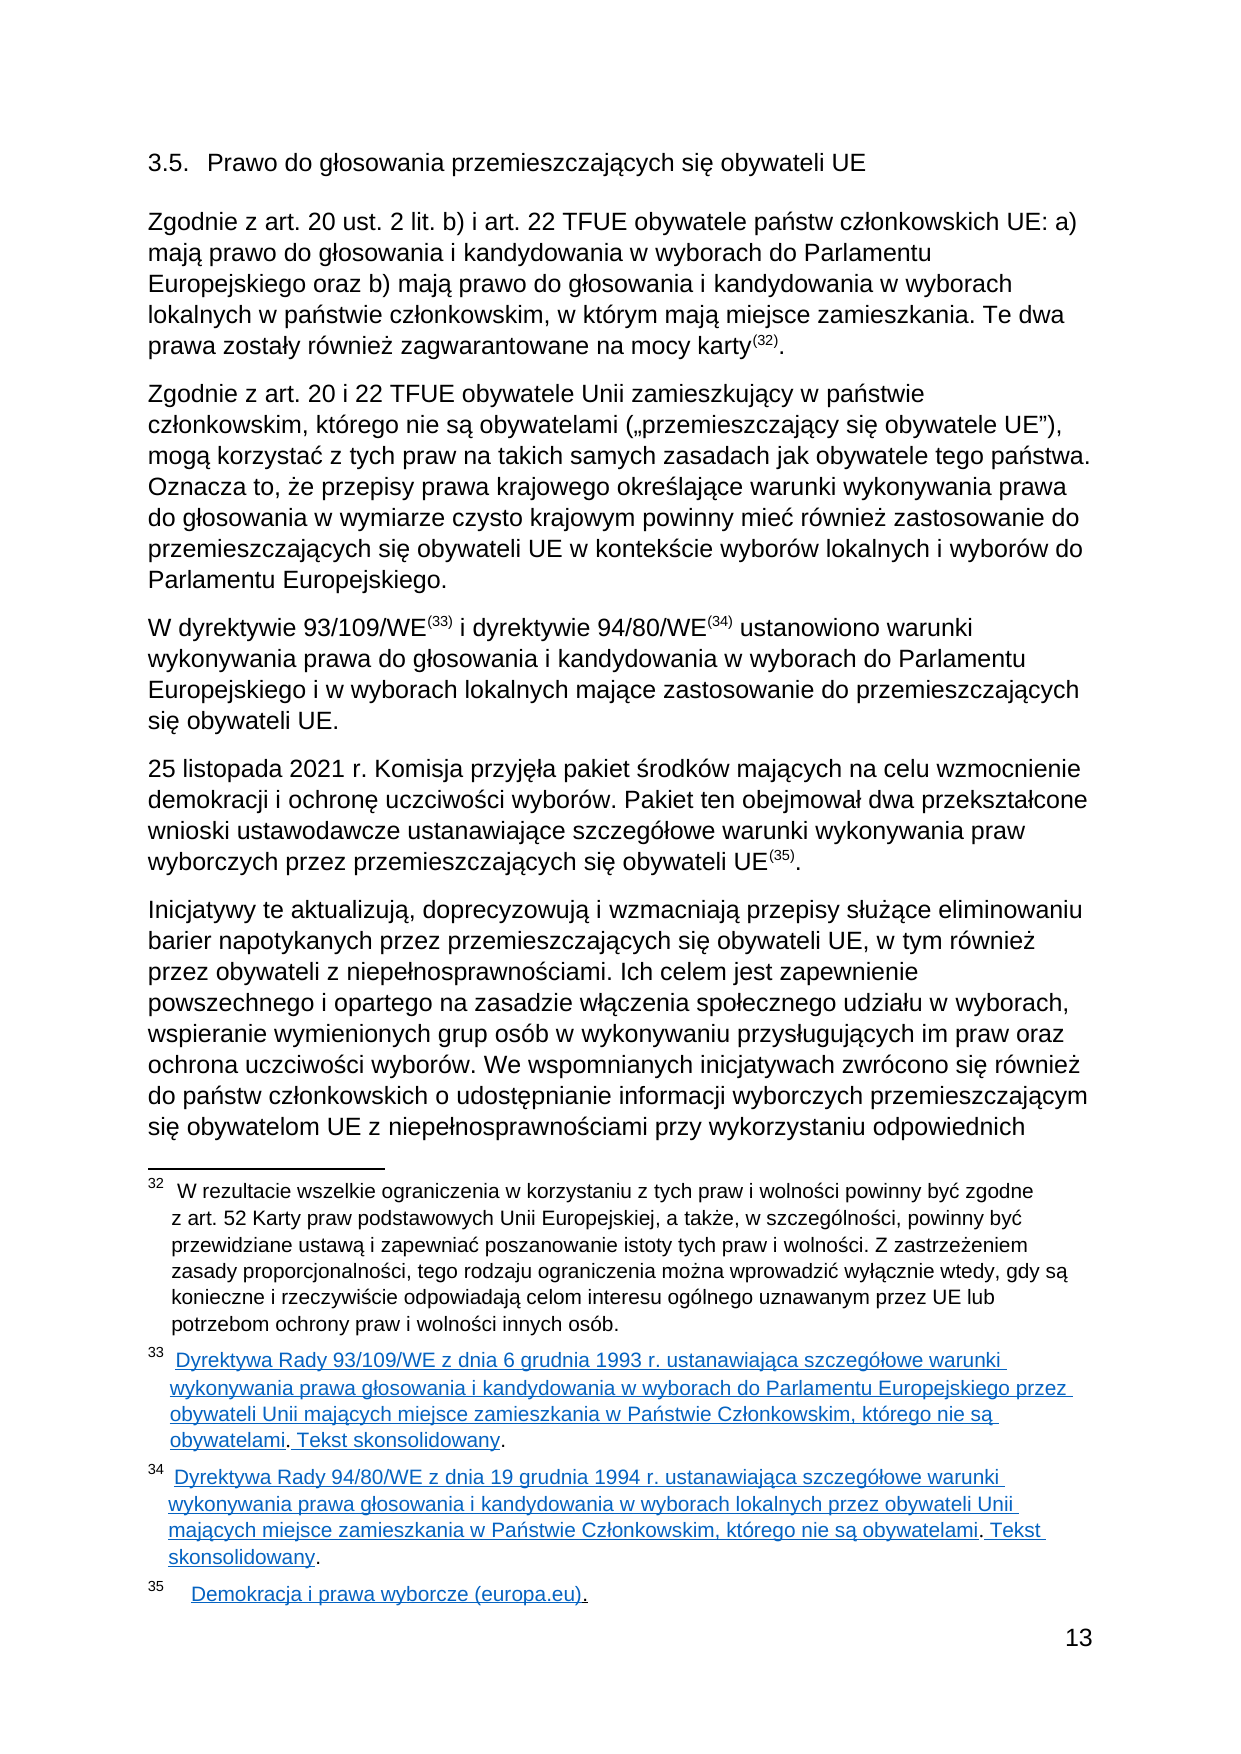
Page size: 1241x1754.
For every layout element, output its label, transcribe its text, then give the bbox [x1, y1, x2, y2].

subtitle Prawo do głosowania przemieszczających się obywateli UE [148, 148, 1092, 176]
text 25 listopada 2021 r. Komisja przyjęła pakiet środków mających na celu wzmocnienie demokracji i ochronę uczciwości wyborów. Pakiet ten obejmował dwa przekształcone wnioski ustawodawcze ustanawiające szczegółowe warunki wykonywania praw wyborczych przez przemieszczających się obywateli UE(). [148, 754, 1092, 876]
text Inicjatywy te aktualizują, doprecyzowują i wzmacniają przepisy służące eliminowaniu barier napotykanych przez przemieszczających się obywateli UE, w tym również przez obywateli z niepełnosprawnościami. Ich celem jest zapewnienie powszechnego i opartego na zasadzie włączenia społecznego udziału w wyborach, wspieranie wymienionych grup osób w wykonywaniu przysługujących im praw oraz ochrona uczciwości wyborów. We wspomnianych inicjatywach zwrócono się również do państw członkowskich o udostępnianie informacji wyborczych przemieszczającym się obywatelom UE z niepełnosprawnościami przy wykorzystaniu odpowiednich metod, trybów i formatów komunikacji. Przewidziano w nich zagwarantowanie przemieszczającym się obywatelom UE równego dostępu do możliwości głosowania zdalnego i głosowania drogą elektroniczną na takich samych warunkach jak warunki mające zastosowanie do obywateli danego państwa członkowskiego. Dyskusje międzyinstytucjonalne dotyczące tekstu tych aktów prawnych są w toku. [148, 895, 1092, 1141]
text Zgodnie z art. 20 ust. 2 lit. b) i art. 22 TFUE obywatele państw członkowskich UE: a) mają prawo do głosowania i kandydowania w wyborach do Parlamentu Europejskiego oraz b) mają prawo do głosowania i kandydowania w wyborach lokalnych w państwie członkowskim, w którym mają miejsce zamieszkania. Te dwa prawa zostały również zagwarantowane na mocy karty(). [148, 207, 1092, 360]
text W dyrektywie 93/109/WE() i dyrektywie 94/80/WE() ustanowiono warunki wykonywania prawa do głosowania i kandydowania w wyborach do Parlamentu Europejskiego i w wyborach lokalnych mające zastosowanie do przemieszczających się obywateli UE. [148, 613, 1092, 735]
text Zgodnie z art. 20 i 22 TFUE obywatele Unii zamieszkujący w państwie członkowskim, którego nie są obywatelami („przemieszczający się obywatele UE”), mogą korzystać z tych praw na takich samych zasadach jak obywatele tego państwa. Oznacza to, że przepisy prawa krajowego określające warunki wykonywania prawa do głosowania w wymiarze czysto krajowym powinny mieć również zastosowanie do przemieszczających się obywateli UE w kontekście wyborów lokalnych i wyborów do Parlamentu Europejskiego. [148, 379, 1092, 594]
